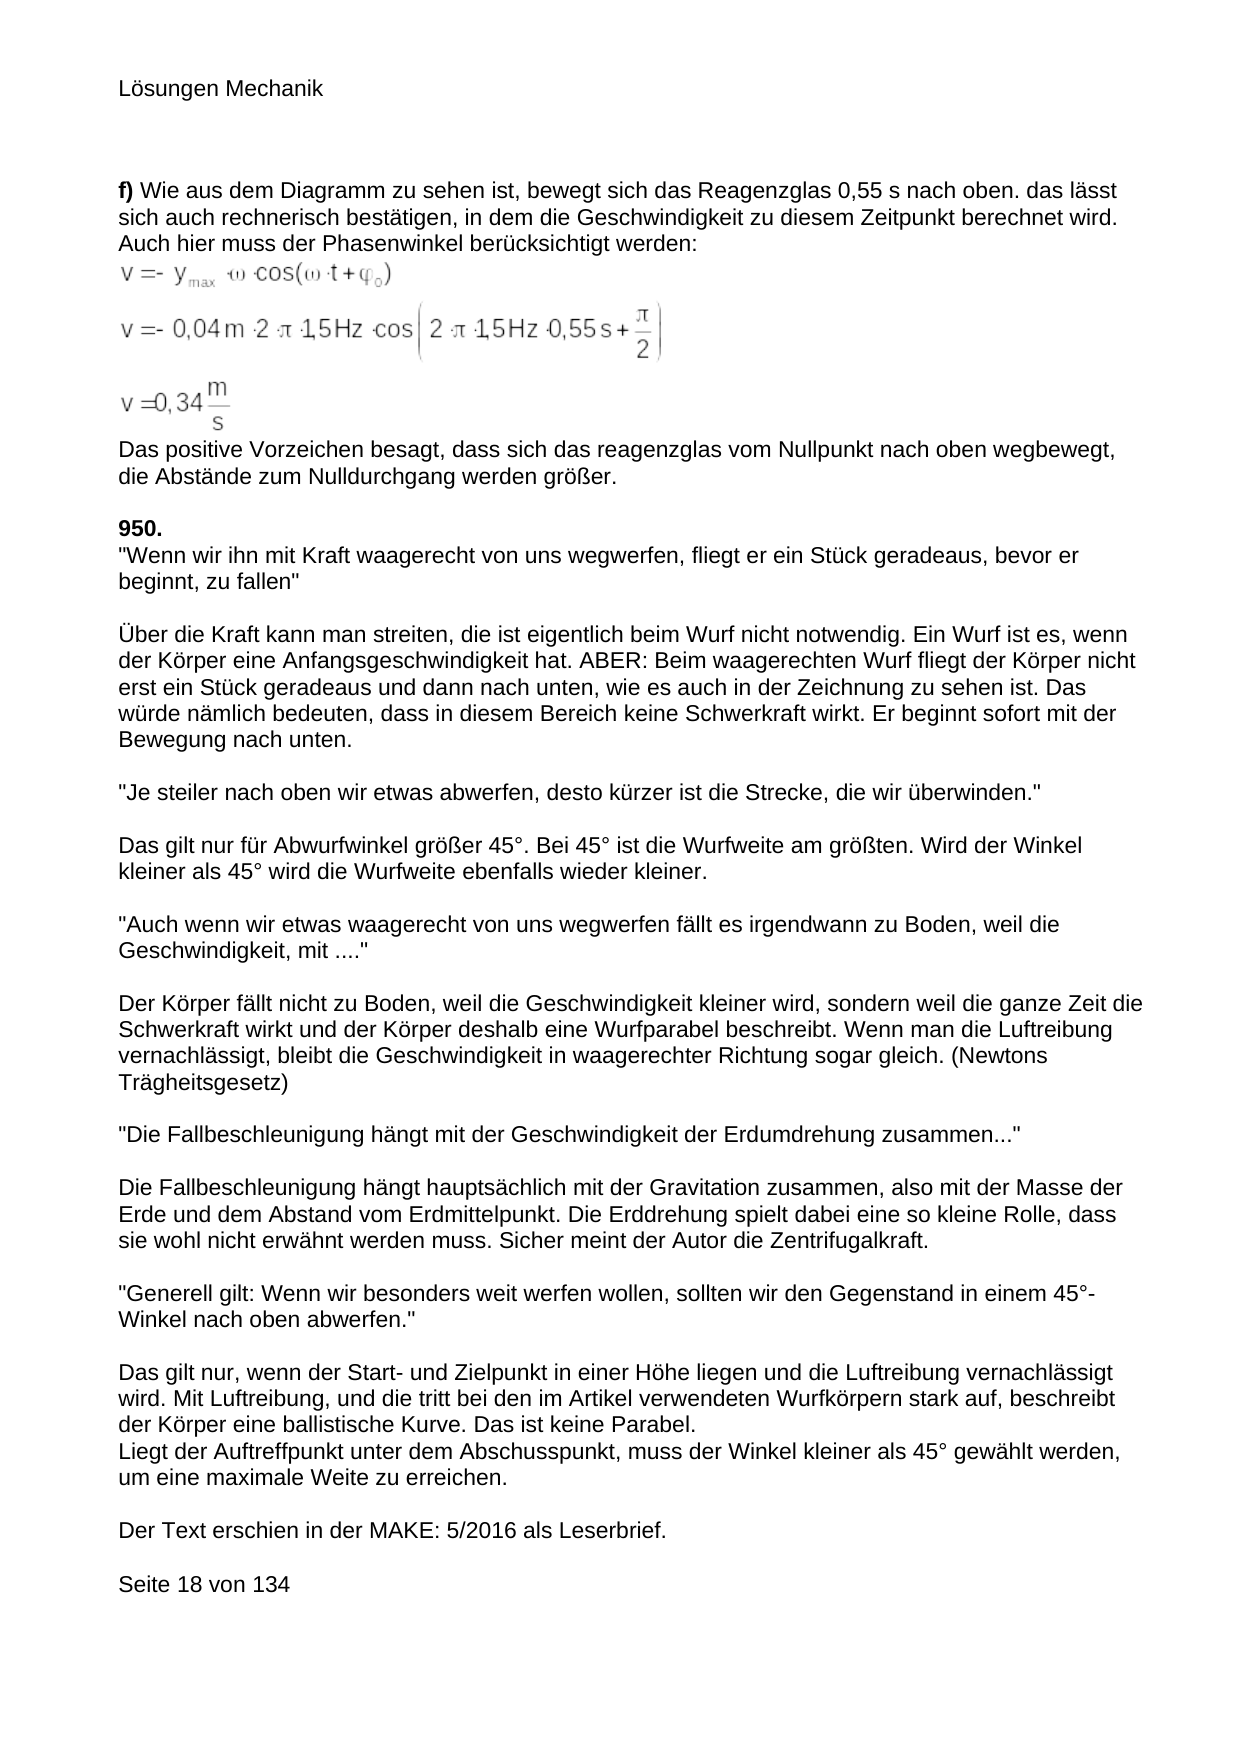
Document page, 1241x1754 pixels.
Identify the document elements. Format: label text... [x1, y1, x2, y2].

text "Wenn wir ihn mit Kraft waagerecht von uns wegwerfen, fliegt er ein Stück geradeaus, bevor er beginnt, zu fallen" Über die Kraft kann man streiten, die ist eigentlich beim Wurf nicht notwendig. Ein Wurf ist es, wenn der Körper eine Anfangsgeschwindigkeit hat. ABER: Beim waagerechten Wurf fliegt der Körper nicht erst ein Stück geradeaus und dann nach unten, wie es auch in der Zeichnung zu sehen ist. Das würde nämlich bedeuten, dass in diesem Bereich keine Schwerkraft wirkt. Er beginnt sofort mit der Bewegung nach unten. "Je steiler nach oben wir etwas abwerfen, desto kürzer ist die Strecke, die wir überwinden." Das gilt nur für Abwurfwinkel größer 45°. Bei 45° ist die Wurfweite am größten. Wird der Winkel kleiner als 45° wird die Wurfweite ebenfalls wieder kleiner. "Auch wenn wir etwas waagerecht von uns wegwerfen fällt es irgendwann zu Boden, weil die Geschwindigkeit, mit ...." Der Körper fällt nicht zu Boden, weil die Geschwindigkeit kleiner wird, sondern weil die ganze Zeit die Schwerkraft wirkt und der Körper deshalb eine Wurfparabel beschreibt. Wenn man die Luftreibung vernachlässigt, bleibt die Geschwindigkeit in waagerechter Richtung sogar gleich. (Newtons Trägheitsgesetz) "Die Fallbeschleunigung hängt mit der Geschwindigkeit der Erdumdrehung zusammen..." Die Fallbeschleunigung hängt hauptsächlich mit der Gravitation zusammen, also mit der Masse der Erde und dem Abstand vom Erdmittelpunkt. Die Erddrehung spielt dabei eine so kleine Rolle, dass sie wohl nicht erwähnt werden muss. Sicher meint der Autor die Zentrifugalkraft. "Generell gilt: Wenn wir besonders weit werfen wollen, sollten wir den Gegenstand in einem 45°-Winkel nach oben abwerfen." Das gilt nur, wenn der Start- und Zielpunkt in einer Höhe liegen und die Luftreibung vernachlässigt wird. Mit Luftreibung, und die tritt bei den im Artikel verwendeten Wurfkörpern stark auf, beschreibt der Körper eine ballistische Kurve. Das ist keine Parabel. Liegt der Auftreffpunkt unter dem Abschusspunkt, muss der Winkel kleiner als 45° gewählt werden, um eine maximale Weite zu erreichen. [118, 542, 1152, 1490]
text Der Text erschien in der MAKE: 5/2016 als Leserbrief. [118, 1517, 1152, 1543]
text 950. [118, 515, 1152, 542]
text Das positive Vorzeichen besagt, dass sich das reagenzglas vom Nullpunkt nach oben wegbewegt, die Abstände zum Nulldurchgang werden größer. [118, 436, 1152, 489]
text f) Wie aus dem Diagramm zu sehen ist, bewegt sich das Reagenzglas 0,55 s nach oben. das lässt sich auch rechnerisch bestätigen, in dem die Geschwindigkeit zu diesem Zeitpunkt berechnet wird. Auch hier muss der Phasenwinkel berücksichtigt werden: [118, 177, 1152, 256]
